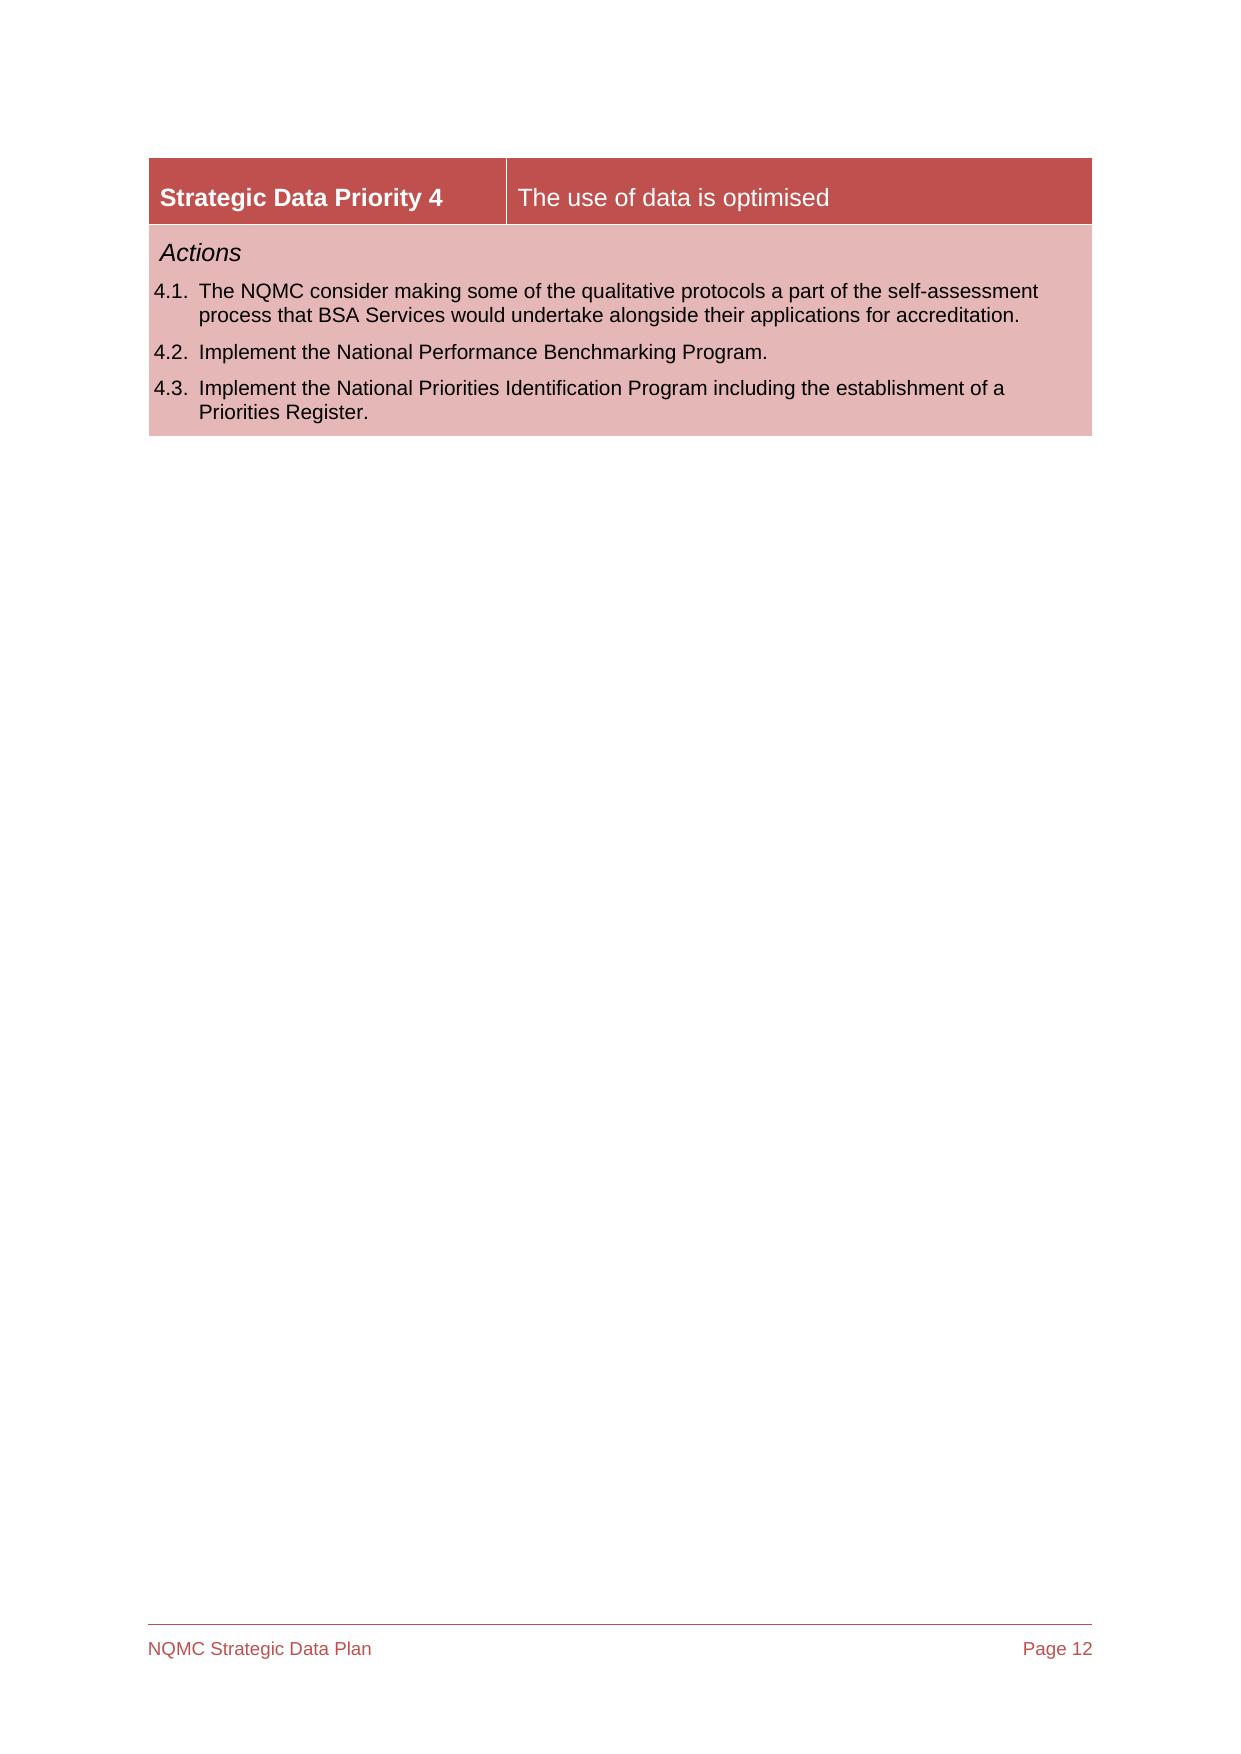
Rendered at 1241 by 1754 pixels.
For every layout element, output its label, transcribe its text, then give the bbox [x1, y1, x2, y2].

table_header Strategic Data Priority 4 [149, 158, 506, 224]
table_cell Actions The NQMC consider making some of the qualitative protocols a part of the self-assessment process that BSA Services would undertake alongside their applications for accreditation. Implement the National Performance Benchmarking Program. Implement the National Priorities Identification Program including the establishment of a Priorities Register. [149, 225, 1092, 436]
table_header The use of data is optimised [507, 158, 1092, 224]
